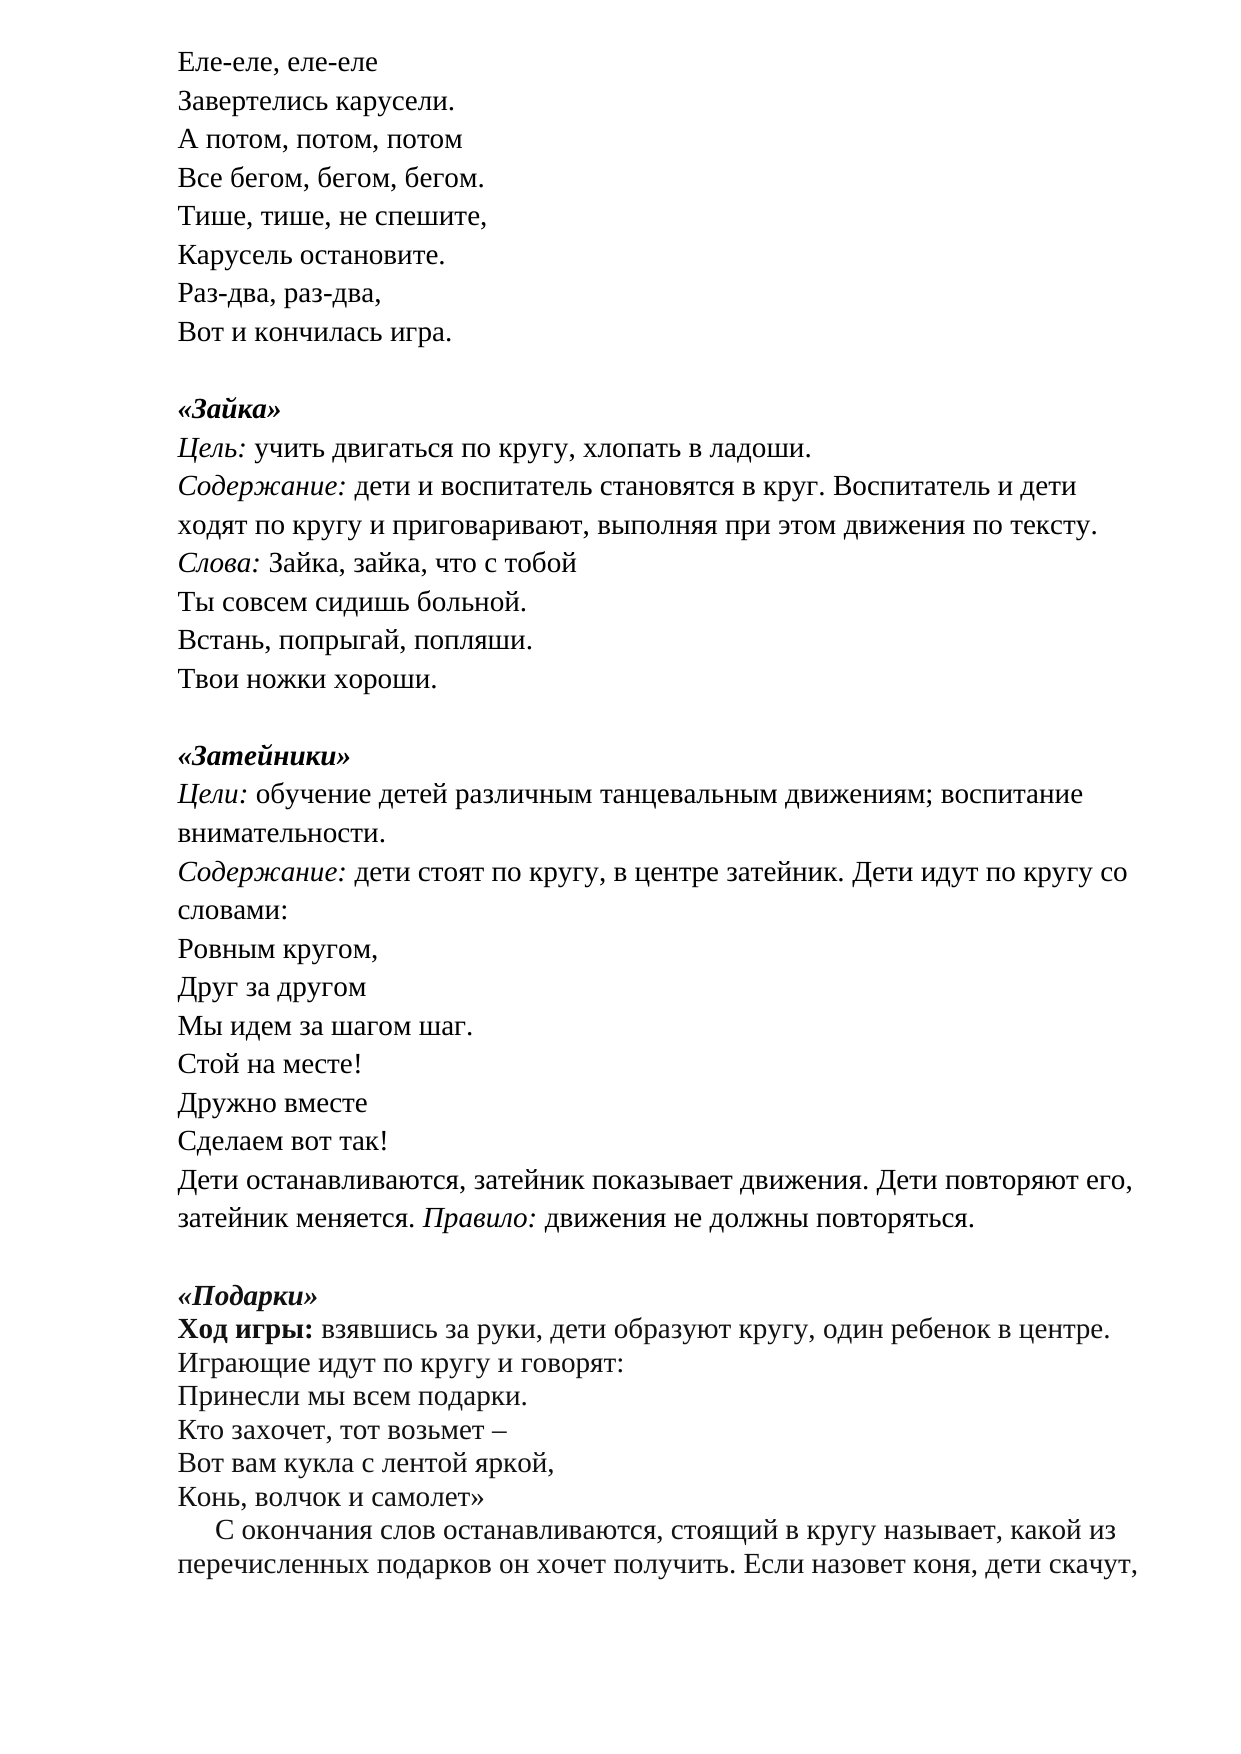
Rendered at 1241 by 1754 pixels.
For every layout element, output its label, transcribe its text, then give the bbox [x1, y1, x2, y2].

text «Затейники» [177, 738, 1152, 772]
text Принесли мы всем подарки. [177, 1378, 1152, 1412]
text Ход игры: взявшись за руки, дети образуют кругу, один ребенок в центре. Играющие идут по кругу и говорят: [177, 1311, 1152, 1378]
text Карусель остановите. [177, 237, 1152, 271]
text А потом, потом, потом [177, 121, 1152, 155]
text Дети останавливаются, затейник показывает движения. Дети повторяют его, затейник меняется. Правило: движения не должны повторяться. [177, 1162, 1152, 1234]
text Цели: обучение детей различным танцевальным движениям; воспитание внимательности. [177, 777, 1152, 849]
text Друг за другом [177, 969, 1152, 1003]
text Завертелись карусели. [177, 83, 1152, 116]
text Твои ножки хороши. [177, 661, 1152, 694]
text Содержание: дети и воспитатель становятся в круг. Воспитатель и дети ходят по кругу и приговаривают, выполняя при этом движения по тексту. [177, 468, 1152, 540]
text Кто захочет, тот возьмет – [177, 1412, 1152, 1445]
text Ровным кругом, [177, 931, 1152, 964]
text Раз-два, раз-два, [177, 276, 1152, 309]
text Стой на месте! [177, 1046, 1152, 1080]
text Ты совсем сидишь больной. [177, 584, 1152, 617]
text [177, 1512, 1152, 1579]
text Содержание: дети стоят по кругу, в центре затейник. Дети идут по кругу со словами: [177, 854, 1152, 926]
text «Подарки» [177, 1278, 1152, 1311]
text Мы идем за шагом шаг. [177, 1008, 1152, 1041]
text Цель: учить двигаться по кругу, хлопать в ладоши. [177, 430, 1152, 463]
text Еле-еле, еле-еле [177, 44, 1152, 78]
text Конь, волчок и самолет» [177, 1479, 1152, 1512]
text Вот вам кукла с лентой яркой, [177, 1445, 1152, 1479]
text Дружно вместе [177, 1085, 1152, 1118]
text Вот и кончилась игра. [177, 314, 1152, 348]
text «Зайка» [177, 391, 1152, 425]
text Встань, попрыгай, попляши. [177, 622, 1152, 656]
text Слова: Зайка, зайка, что с тобой [177, 545, 1152, 579]
text Тише, тише, не спешите, [177, 198, 1152, 232]
text Все бегом, бегом, бегом. [177, 160, 1152, 193]
text Сделаем вот так! [177, 1123, 1152, 1157]
